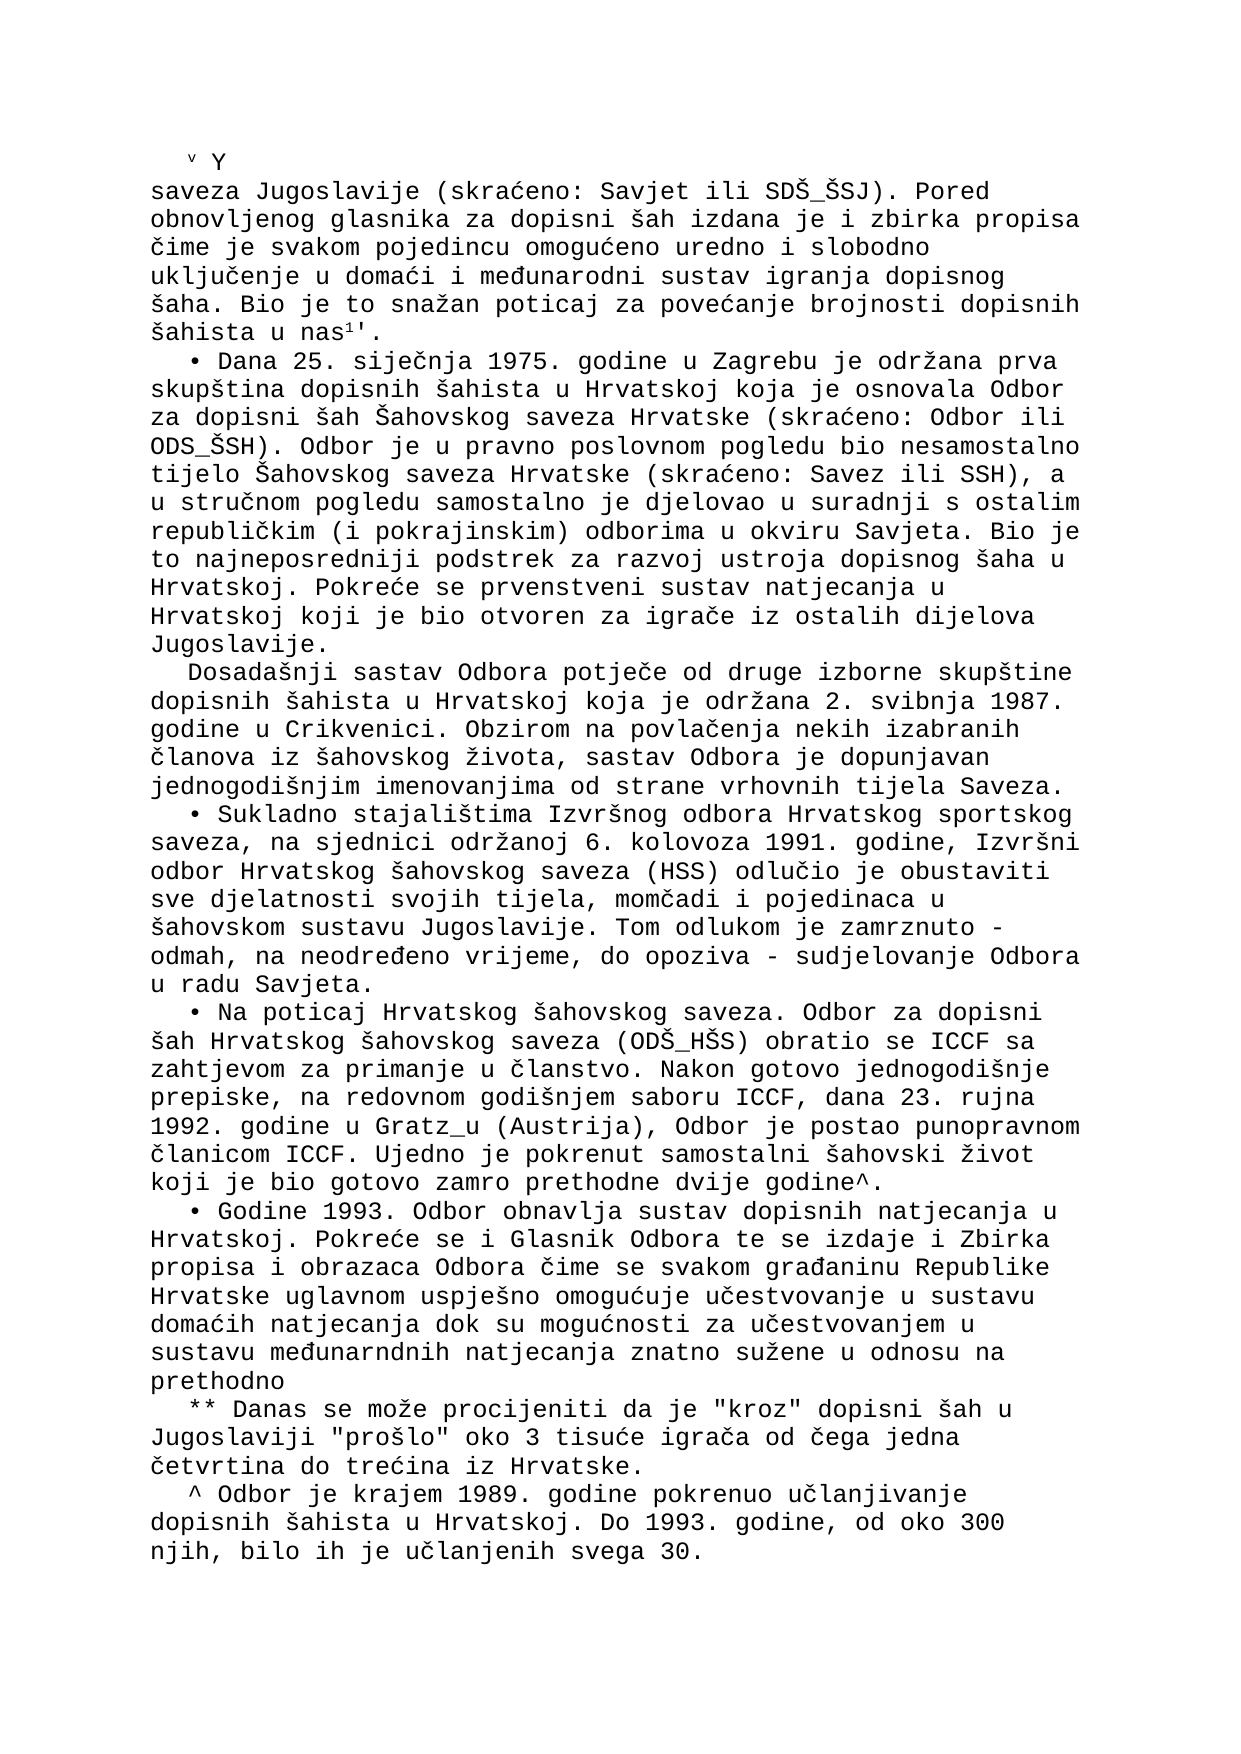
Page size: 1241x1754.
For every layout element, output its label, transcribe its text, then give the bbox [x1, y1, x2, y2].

text saveza Jugoslavije (skraćeno: Savjet ili SDŠ_ŠSJ). Pored obnovljenog glasnika za dopisni šah izdana je i zbirka propisa čime je svakom pojedincu omogućeno uredno i slobodno uključenje u domaći i međunarodni sustav igranja dopisnog šaha. Bio je to snažan poticaj za povećanje brojnosti dopisnih šahista u nas1'. [150, 178, 1090, 348]
text Dosadašnji sastav Odbora potječe od druge izborne skupštine dopisnih šahista u Hrvatskoj koja je održana 2. svibnja 1987. godine u Crikvenici. Obzirom na povlačenja nekih izabranih članova iz šahovskog života, sastav Odbora je dopunjavan jednogodišnjim imenovanjima od strane vrhovnih tijela Saveza. [150, 660, 1090, 802]
text • Godine 1993. Odbor obnavlja sustav dopisnih natjecanja u Hrvatskoj. Pokreće se i Glasnik Odbora te se izdaje i Zbirka propisa i obrazaca Odbora čime se svakom građaninu Republike Hrvatske uglavnom uspješno omogućuje učestvovanje u sustavu domaćih natjecanja dok su mogućnosti za učestvovanjem u sustavu međunarndnih natjecanja znatno sužene u odnosu na prethodno [150, 1198, 1090, 1397]
text • Na poticaj Hrvatskog šahovskog saveza. Odbor za dopisni šah Hrvatskog šahovskog saveza (ODŠ_HŠS) obratio se ICCF sa zahtjevom za primanje u članstvo. Nakon gotovo jednogodišnje prepiske, na redovnom godišnjem saboru ICCF, dana 23. rujna 1992. godine u Gratz_u (Austrija), Odbor je postao punopravnom članicom ICCF. Ujedno je pokrenut samostalni šahovski život koji je bio gotovo zamro prethodne dvije godine^. [150, 1000, 1090, 1198]
text • Dana 25. siječnja 1975. godine u Zagrebu je održana prva skupština dopisnih šahista u Hrvatskoj koja je osnovala Odbor za dopisni šah Šahovskog saveza Hrvatske (skraćeno: Odbor ili ODS_ŠSH). Odbor je u pravno poslovnom pogledu bio nesamostalno tijelo Šahovskog saveza Hrvatske (skraćeno: Savez ili SSH), a u stručnom pogledu samostalno je djelovao u suradnji s ostalim republičkim (i pokrajinskim) odborima u okviru Savjeta. Bio je to najneposredniji podstrek za razvoj ustroja dopisnog šaha u Hrvatskoj. Pokreće se prvenstveni sustav natjecanja u Hrvatskoj koji je bio otvoren za igrače iz ostalih dijelova Jugoslavije. [150, 348, 1090, 660]
text ^ Odbor je krajem 1989. godine pokrenuo učlanjivanje dopisnih šahista u Hrvatskoj. Do 1993. godine, od oko 300 njih, bilo ih je učlanjenih svega 30. [150, 1482, 1090, 1567]
text v Y [150, 150, 1090, 178]
text ** Danas se može procijeniti da je "kroz" dopisni šah u Jugoslaviji "prošlo" oko 3 tisuće igrača od čega jedna četvrtina do trećina iz Hrvatske. [150, 1397, 1090, 1482]
text • Sukladno stajalištima Izvršnog odbora Hrvatskog sportskog saveza, na sjednici održanoj 6. kolovoza 1991. godine, Izvršni odbor Hrvatskog šahovskog saveza (HSS) odlučio je obustaviti sve djelatnosti svojih tijela, momčadi i pojedinaca u šahovskom sustavu Jugoslavije. Tom odlukom je zamrznuto - odmah, na neodređeno vrijeme, do opoziva - sudjelovanje Odbora u radu Savjeta. [150, 802, 1090, 1000]
